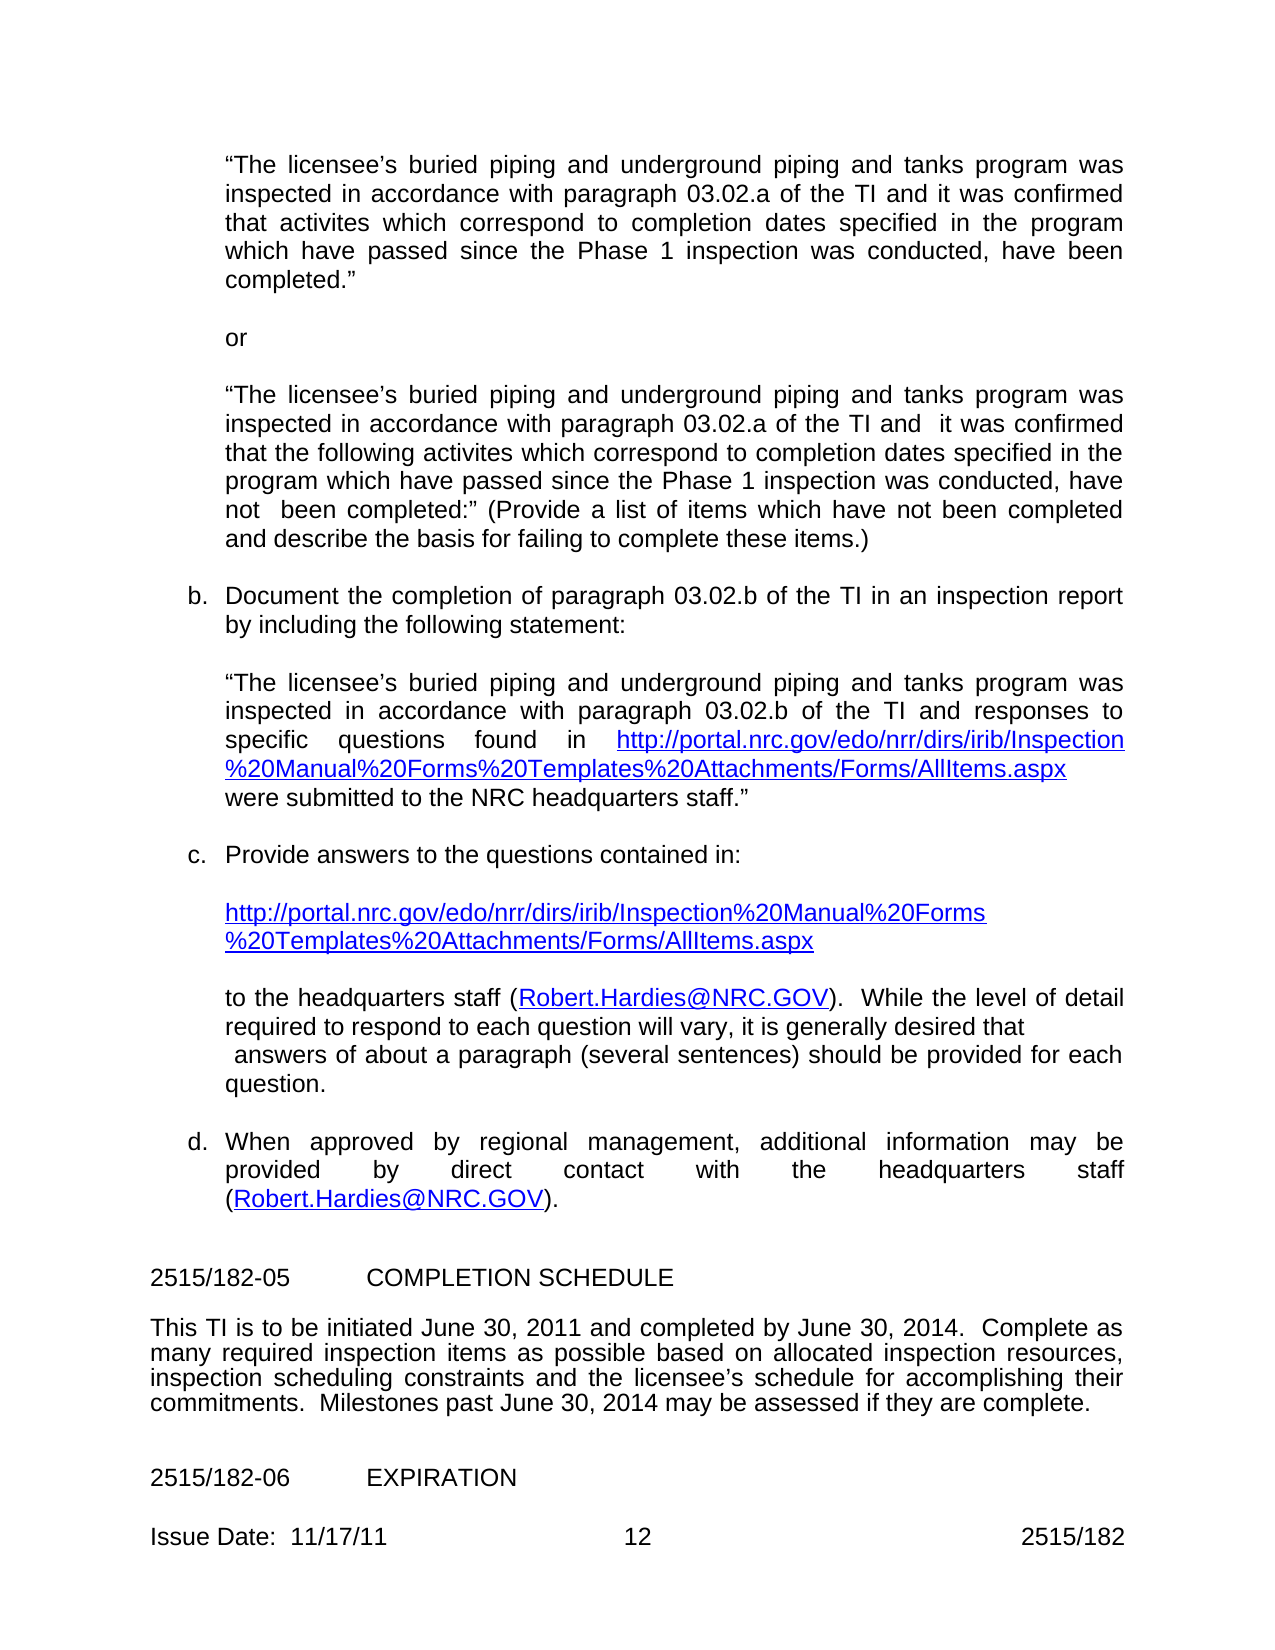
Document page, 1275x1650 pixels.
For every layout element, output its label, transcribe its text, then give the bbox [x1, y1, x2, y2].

list This TI is to be initiated June 30, 2011 and completed by June 30, 2014. Complete as many required inspection items as possible based on allocated inspection resources, inspection scheduling constraints and the licensee’s schedule for accomplishing their commitments. Milestones past June 30, 2014 may be assessed if they are complete. [150, 1317, 1125, 1417]
list “The licensee’s buried piping and underground piping and tanks program was inspected in accordance with paragraph 03.02.b of the TI and responses to specific questions found in http://portal.nrc.gov/edo/nrr/dirs/irib/Inspection%20Manual%20Forms%20Templates%20Attachments/Forms/AllItems.aspx were submitted to the NRC headquarters staff.” [225, 667, 1125, 811]
list 2515/182-06 EXPIRATION [150, 1467, 1125, 1492]
list http://portal.nrc.gov/edo/nrr/dirs/irib/Inspection%20Manual%20Forms%20Templates%20Attachments/Forms/AllItems.aspx [225, 897, 1125, 955]
text or [187, 322, 1125, 351]
text to the headquarters staff (Robert.Hardies@NRC.GOV). While the level of detail required to respond to each question will vary, it is generally desired that answers of about a paragraph (several sentences) should be provided for each question. [187, 983, 1125, 1098]
text c. Provide answers to the questions contained in: [187, 840, 1125, 869]
list 2515/182-05 COMPLETION SCHEDULE [150, 1267, 1125, 1292]
text “The licensee’s buried piping and underground piping and tanks program was inspected in accordance with paragraph 03.02.a of the TI and it was confirmed that activites which correspond to completion dates specified in the program which have passed since the Phase 1 inspection was conducted, have been completed.” [187, 150, 1125, 294]
text d. When approved by regional management, additional information may be provided by direct contact with the headquarters staff (Robert.Hardies@NRC.GOV). [187, 1127, 1125, 1213]
text “The licensee’s buried piping and underground piping and tanks program was inspected in accordance with paragraph 03.02.a of the TI and it was confirmed that the following activites which correspond to completion dates specified in the program which have passed since the Phase 1 inspection was conducted, have not been completed:” (Provide a list of items which have not been completed and describe the basis for failing to complete these items.) [187, 380, 1125, 552]
text b. Document the completion of paragraph 03.02.b of the TI in an inspection report by including the following statement: [187, 581, 1125, 639]
